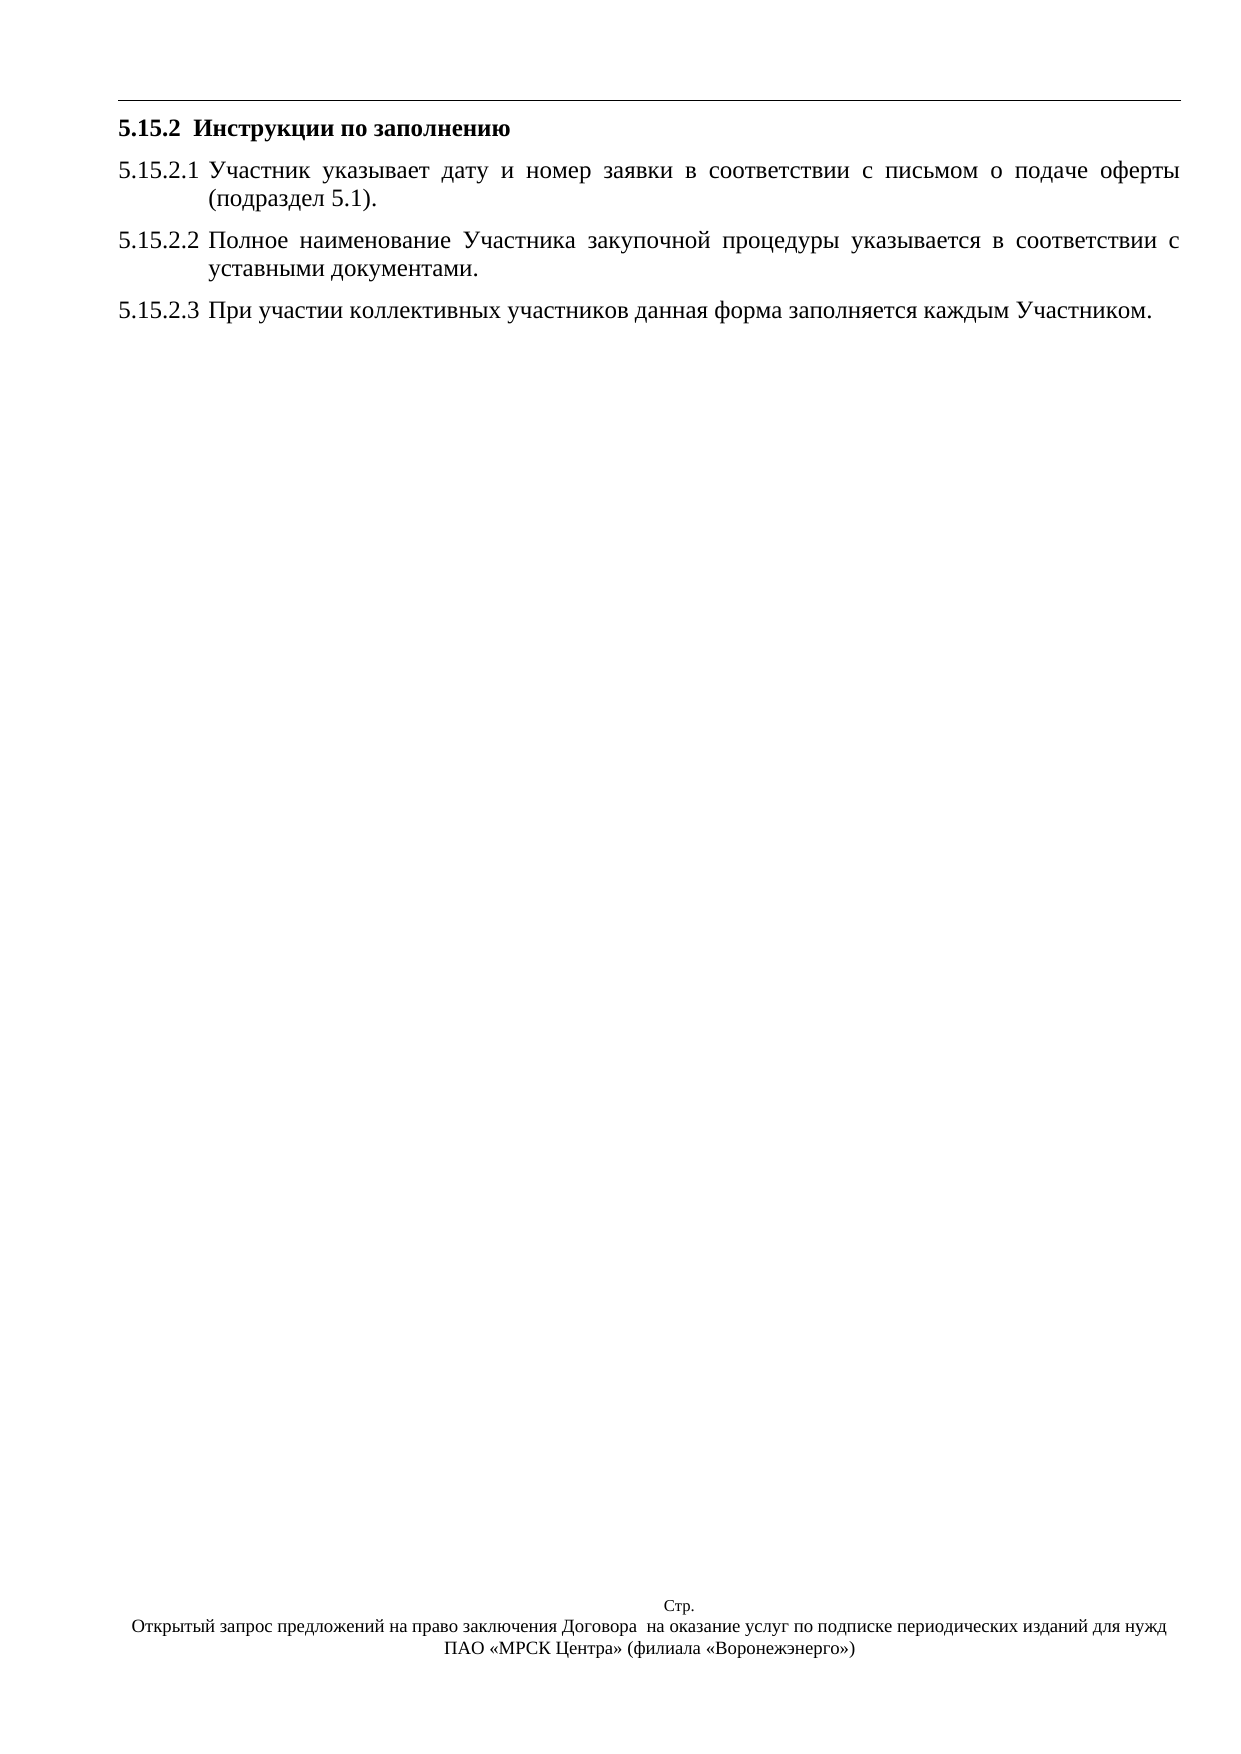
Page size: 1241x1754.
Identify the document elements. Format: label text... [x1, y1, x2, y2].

list Участник указывает дату и номер заявки в соответствии с письмом о подаче оферты (подраздел 5.1). [118, 155, 1181, 212]
list При участии коллективных участников данная форма заполняется каждым Участником. [118, 295, 1181, 323]
subtitle Инструкции по заполнению [118, 113, 1181, 142]
list Полное наименование Участника закупочной процедуры указывается в соответствии с уставными документами. [118, 225, 1181, 282]
